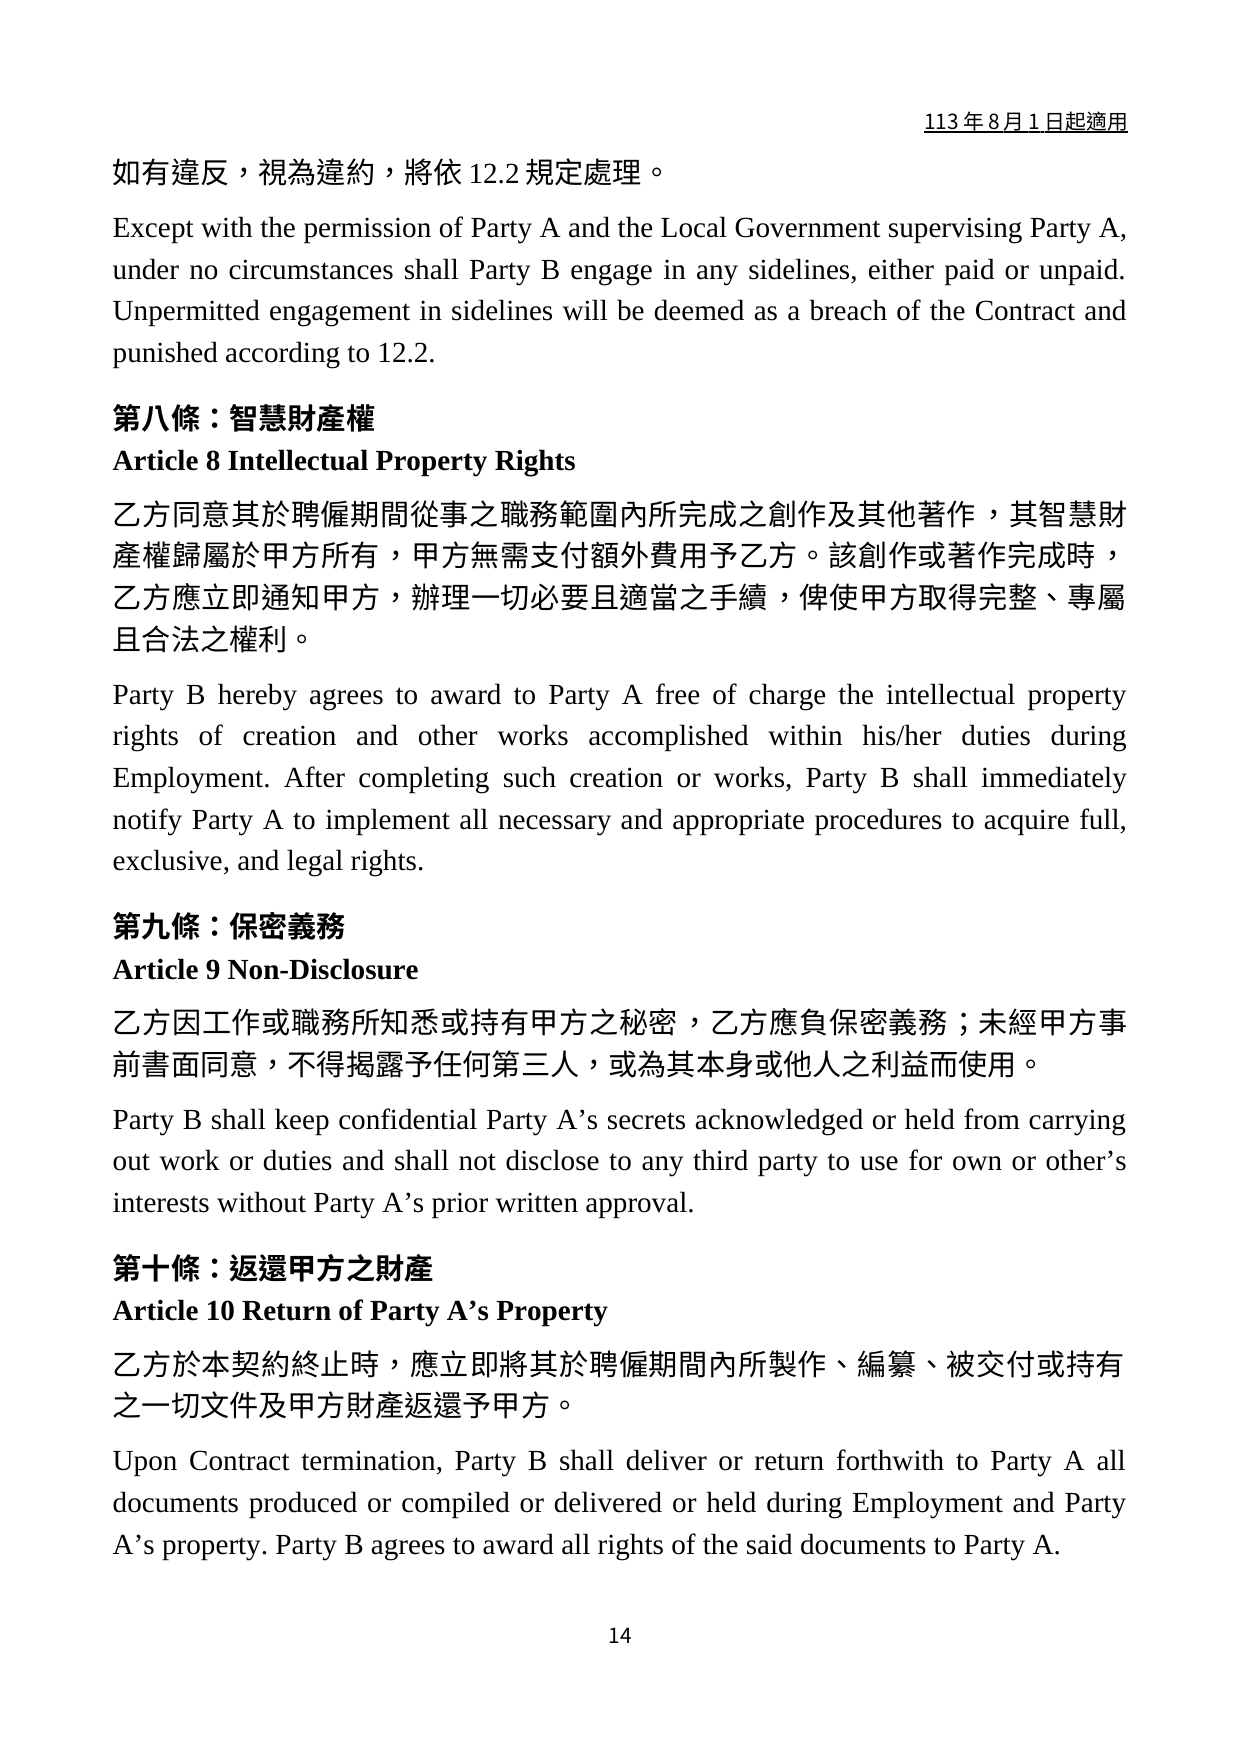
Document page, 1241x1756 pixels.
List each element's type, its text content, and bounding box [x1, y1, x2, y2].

text Party B shall keep confidential Party A’s secrets acknowledged or held from carrying out work or duties and shall not disclose to any third party to use for own or other’s interests without Party A’s prior written approval. [112, 1096, 1128, 1221]
subtitle 第十條：返還甲方之財產 [112, 1246, 1128, 1287]
text 乙方於本契約終止時，應立即將其於聘僱期間內所製作、編纂、被交付或持有之一切文件及甲方財產返還予甲方。 [112, 1342, 1128, 1425]
subtitle 第九條：保密義務 [112, 904, 1128, 946]
text 乙方因工作或職務所知悉或持有甲方之秘密，乙方應負保密義務；未經甲方事前書面同意，不得揭露予任何第三人，或為其本身或他人之利益而使用。 [112, 1000, 1128, 1083]
subtitle Article 9 Non-Disclosure [112, 946, 1128, 987]
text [112, 150, 1128, 192]
subtitle Article 8 Intellectual Property Rights [112, 437, 1128, 479]
subtitle 第八條：智慧財產權 [112, 396, 1128, 437]
text Upon Contract termination, Party B shall deliver or return forthwith to Party A all documents produced or compiled or delivered or held during Employment and Party A’s property. Party B agrees to award all rights of the said documents to Party A. [112, 1437, 1128, 1562]
text Except with the permission of Party A and the Local Government supervising Party A, under no circumstances shall Party B engage in any sidelines, either paid or unpaid. Unpermitted engagement in sidelines will be deemed as a breach of the Contract and punished according to 12.2. [112, 204, 1128, 371]
subtitle Article 10 Return of Party A’s Property [112, 1287, 1128, 1329]
subtitle Party B hereby agrees to award to Party A free of charge the intellectual property rights of creation and other works accomplished within his/her duties during Employment. After completing such creation or works, Party B shall immediately notify Party A to implement all necessary and appropriate procedures to acquire full, exclusive, and legal rights. [112, 671, 1128, 879]
subtitle 乙方同意其於聘僱期間從事之職務範圍內所完成之創作及其他著作，其智慧財產權歸屬於甲方所有，甲方無需支付額外費用予乙方。該創作或著作完成時，乙方應立即通知甲方，辦理一切必要且適當之手續，俾使甲方取得完整、專屬且合法之權利。 [112, 492, 1128, 658]
